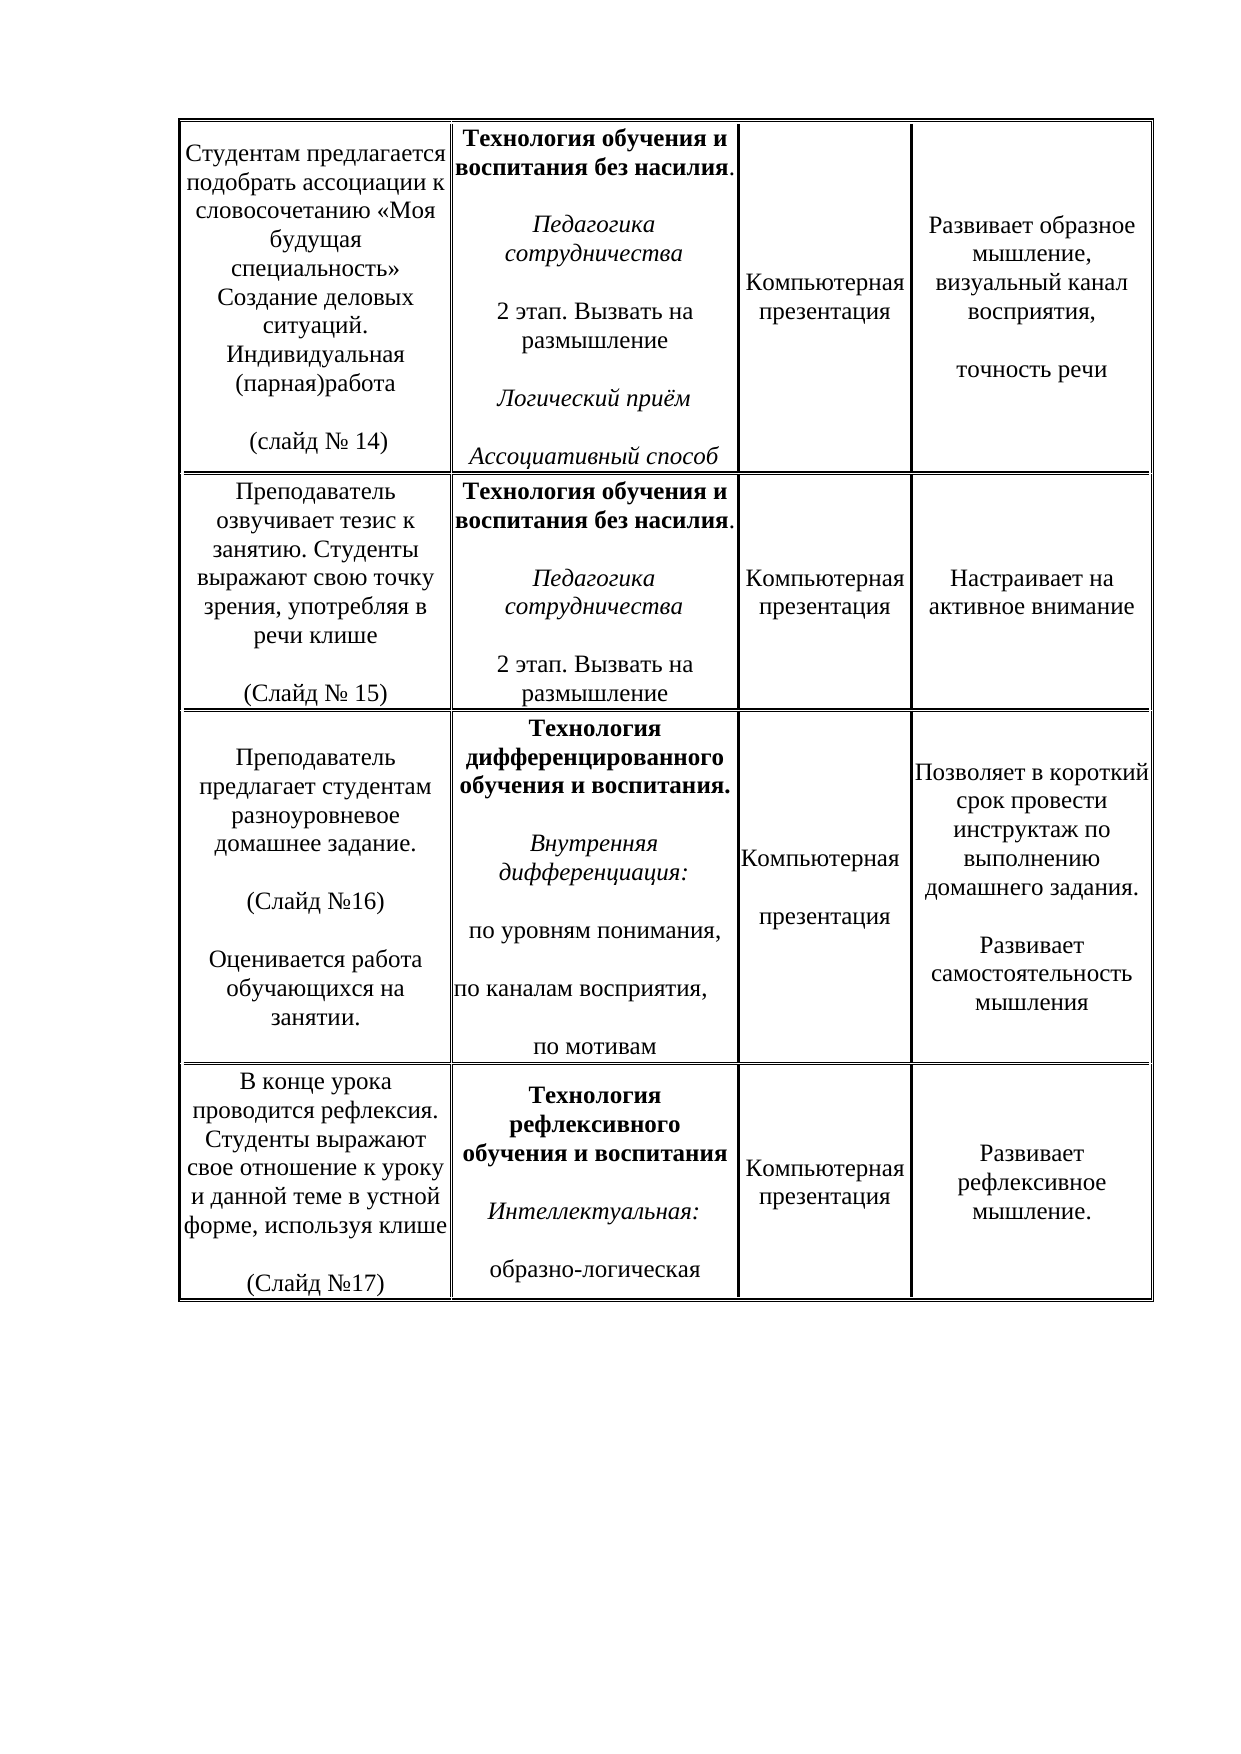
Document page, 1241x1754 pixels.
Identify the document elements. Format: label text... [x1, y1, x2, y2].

table_cell Преподаватель озвучивает тезис к занятию. Студенты выражают свою точку зрения, употребляя в речи клише (Слайд № 15) [181, 471, 450, 708]
table_cell Компьютерная презентация [738, 1065, 911, 1298]
table_cell Студентам предлагается подобрать ассоциации к словосочетанию «Моя будущая специальность» Создание деловых ситуаций. Индивидуальная (парная)работа (слайд № 14) [181, 122, 451, 471]
table_cell Преподаватель предлагает студентам разноуровневое домашнее задание. (Слайд №16) Оценивается работа обучающихся на занятии. [181, 708, 450, 1061]
table_cell Позволяет в короткий срок провести инструктаж по выполнению домашнего задания. Развивает самостоятельность мышления [913, 708, 1151, 1061]
table_cell Развивает рефлексивное мышление. [911, 1061, 1151, 1298]
table_cell Технология рефлексивного обучения и воспитания Интеллектуальная: образно-логическая [451, 1065, 738, 1298]
table_cell Компьютерная презентация [740, 712, 910, 1061]
table_cell Технология обучения и воспитания без насилия. Педагогика сотрудничества 2 этап. Вызвать на размышление [453, 475, 737, 708]
table_cell В конце урока проводится рефлексия. Студенты выражают свое отношение к уроку и данной теме в устной форме, используя клише (Слайд №17) [181, 1061, 451, 1298]
table_cell Развивает образное мышление, визуальный канал восприятия, точность речи [911, 122, 1151, 471]
table_cell Компьютерная презентация [740, 475, 910, 708]
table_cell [738, 122, 911, 471]
table_cell Технология обучения и воспитания без насилия. Педагогика сотрудничества 2 этап. Вызвать на размышление Логический приём Ассоциативный способ [451, 122, 738, 471]
table_cell Настраивает на активное внимание [913, 471, 1151, 708]
table_cell Технология дифференцированного обучения и воспитания. Внутренняя дифференциация: по уровням понимания, по каналам восприятия, по мотивам [453, 712, 737, 1061]
